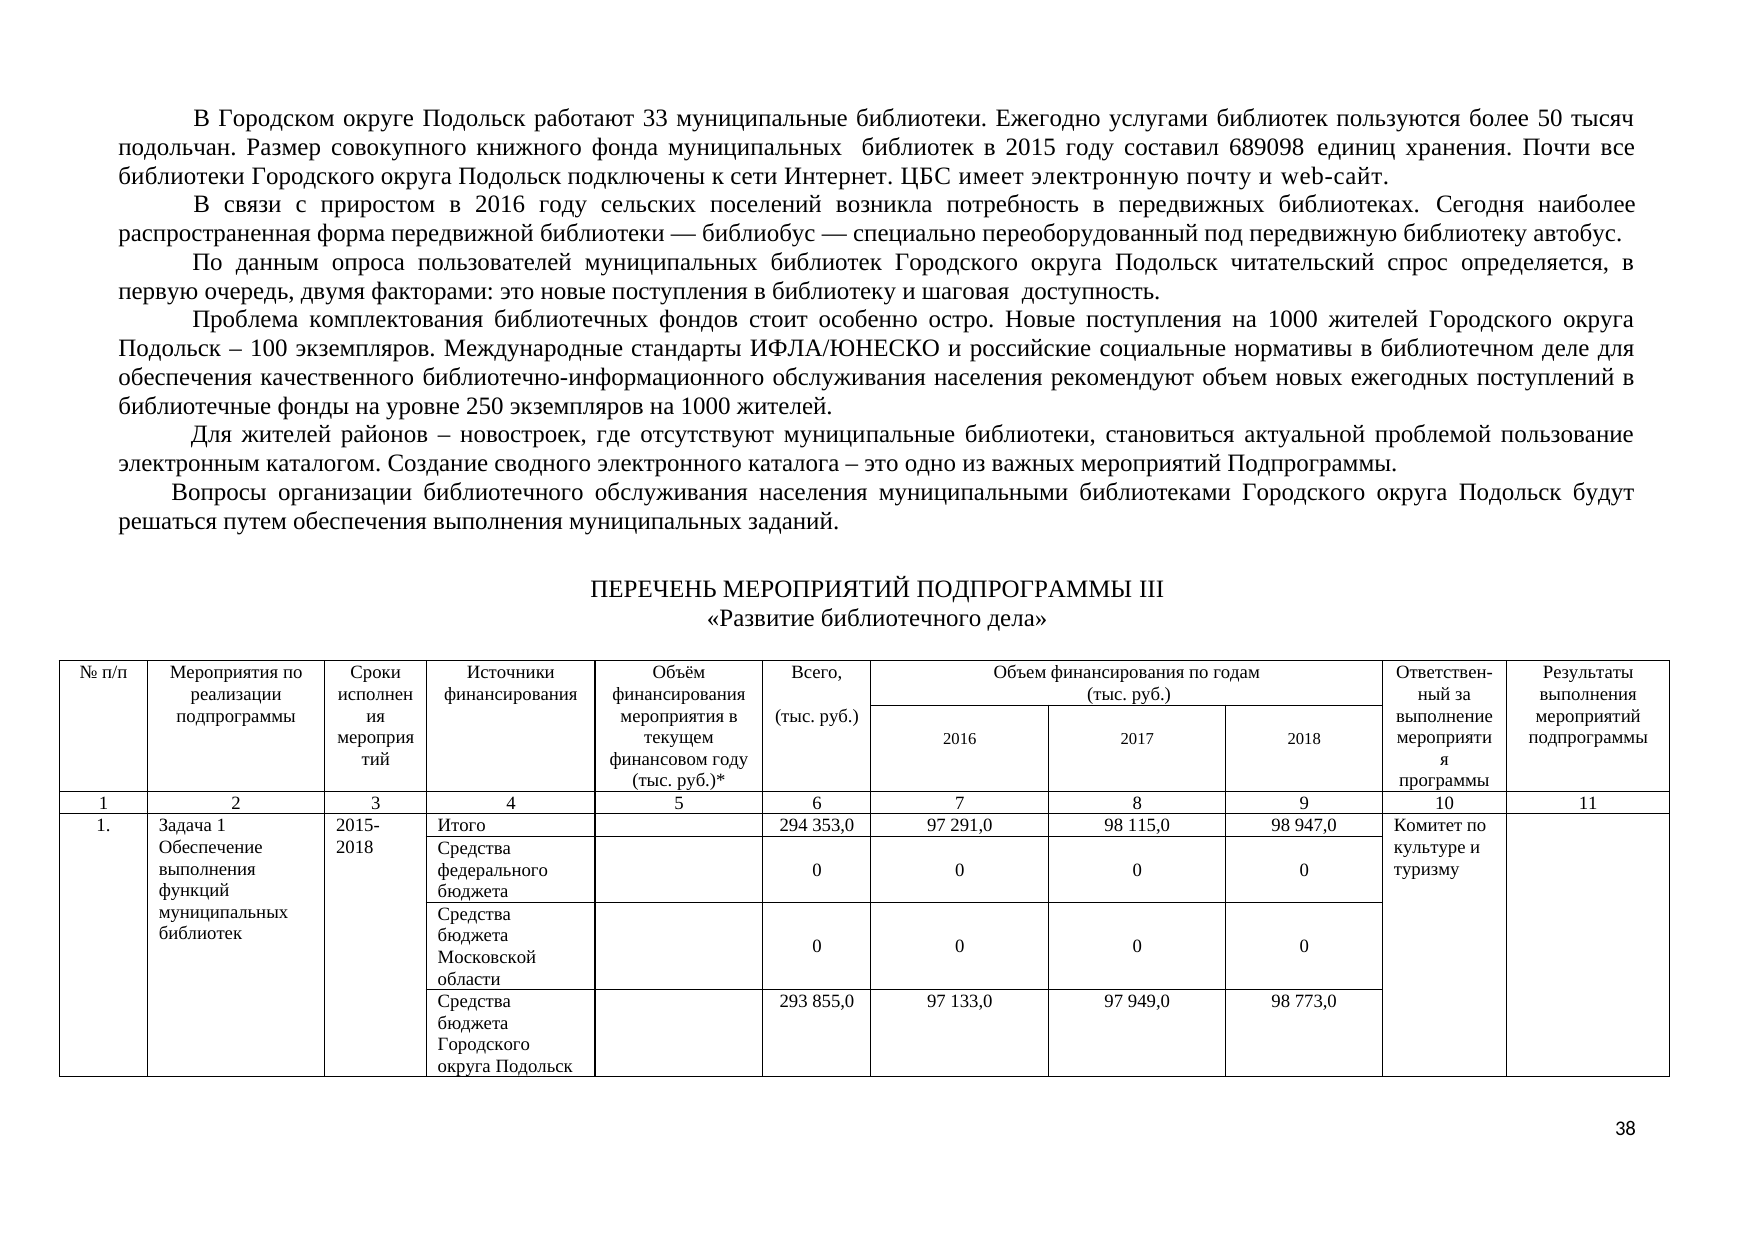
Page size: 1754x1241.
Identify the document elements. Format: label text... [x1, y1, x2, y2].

table_cell 98 115,0 [1049, 814, 1225, 836]
table_cell Задача 1 Обеспечение выполнения функций муниципальных библиотек [148, 814, 324, 1076]
table_cell 1 [60, 792, 147, 813]
table_cell [596, 903, 762, 989]
table_header № п/п [60, 661, 147, 791]
table_header Объем финансирования по годам (тыс. руб.) [871, 661, 1382, 704]
table_cell 0 [1049, 837, 1225, 902]
table_cell 11 [1507, 792, 1669, 813]
table_cell Средства бюджета Городского округа Подольск [427, 990, 594, 1076]
table_cell 0 [871, 837, 1048, 902]
table_cell 0 [1226, 837, 1382, 902]
table_cell [596, 814, 762, 836]
table_cell 293 855,0 [763, 990, 870, 1076]
table_cell Итого [427, 814, 594, 836]
table_header Сроки исполнения мероприятий [325, 661, 426, 791]
table_cell 2 [148, 792, 324, 813]
table_header Всего, (тыс. руб.) [763, 661, 870, 791]
table_cell 7 [871, 792, 1048, 813]
table_cell 9 [1226, 792, 1382, 813]
table_cell Комитет по культуре и туризму [1383, 814, 1506, 1076]
table_header Источники финансирования [427, 661, 594, 791]
table_cell 5 [596, 792, 762, 813]
text Проблема комплектования библиотечных фондов стоит особенно остро. Новые поступления на 1000 жителей Городского округа Подольск – 100 экземпляров. Международные стандарты ИФЛА/ЮНЕСКО и российские социальные нормативы в библиотечном деле для обеспечения качественного библиотечно-информационного обслуживания населения рекомендуют объем новых ежегодных поступлений в библиотечные фонды на уровне 250 экземпляров на 1000 жителей. [118, 304, 1636, 419]
table_cell 8 [1049, 792, 1225, 813]
table_header Результаты выполнения мероприятий подпрограммы [1507, 661, 1669, 791]
table_cell 97 133,0 [871, 990, 1048, 1076]
table_cell 0 [763, 837, 870, 902]
table_cell 98 773,0 [1226, 990, 1382, 1076]
table_cell 98 947,0 [1226, 814, 1382, 836]
table_cell 2015-2018 [325, 814, 426, 1076]
table_cell [1507, 814, 1669, 1076]
table_cell 2018 [1226, 706, 1382, 791]
text В Городском округе Подольск работают 33 муниципальные библиотеки. Ежегодно услугами библиотек пользуются более 50 тысяч подольчан. Размер совокупного книжного фонда муниципальных библиотек в 2015 году составил 689098 единиц хранения. Почти все библиотеки Городского округа Подольск подключены к сети Интернет. ЦБС имеет электронную почту и web-сайт. [118, 103, 1636, 189]
table_cell Средства бюджета Московской области [427, 903, 594, 989]
table_cell 2016 [871, 706, 1048, 791]
text Для жителей районов – новостроек, где отсутствуют муниципальные библиотеки, становиться актуальной проблемой пользование электронным каталогом. Создание сводного электронного каталога – это одно из важных мероприятий Подпрограммы. [118, 419, 1636, 477]
text В связи с приростом в 2016 году сельских поселений возникла потребность в передвижных библиотеках. Сегодня наиболее распространенная форма передвижной библиотеки — библиобус — специально переоборудованный под передвижную библиотеку автобус. [118, 189, 1636, 247]
table_cell 10 [1383, 792, 1506, 813]
table_cell [596, 990, 762, 1076]
table_cell 6 [763, 792, 870, 813]
table_header Мероприятия по реализации подпрограммы [148, 661, 324, 791]
table_header Ответствен-ный за выполнение мероприятия программы [1383, 661, 1506, 791]
text «Развитие библиотечного дела» [118, 603, 1636, 632]
table_cell 0 [871, 903, 1048, 989]
table_cell [596, 837, 762, 902]
table_cell 4 [427, 792, 594, 813]
table_cell 3 [325, 792, 426, 813]
table_cell 97 291,0 [871, 814, 1048, 836]
table_cell Средства федерального бюджета [427, 837, 594, 902]
text По данным опроса пользователей муниципальных библиотек Городского округа Подольск читательский спрос определяется, в первую очередь, двумя факторами: это новые поступления в библиотеку и шаговая доступность. [118, 247, 1636, 304]
table_cell 1. 1.1. [60, 814, 147, 1076]
table_header Объём финансирования мероприятия в текущем финансовом году (тыс. руб.)* [596, 661, 762, 791]
text ПЕРЕЧЕНЬ МЕРОПРИЯТИЙ ПОДПРОГРАММЫ III [118, 574, 1636, 603]
table_cell 2017 [1049, 706, 1225, 791]
table_cell 294 353,0 [763, 814, 870, 836]
text Вопросы организации библиотечного обслуживания населения муниципальными библиотеками Городского округа Подольск будут решаться путем обеспечения выполнения муниципальных заданий. [118, 477, 1636, 534]
table_cell 0 [1049, 903, 1225, 989]
table_cell 97 949,0 [1049, 990, 1225, 1076]
table_cell 0 [1226, 903, 1382, 989]
table_cell 0 [763, 903, 870, 989]
